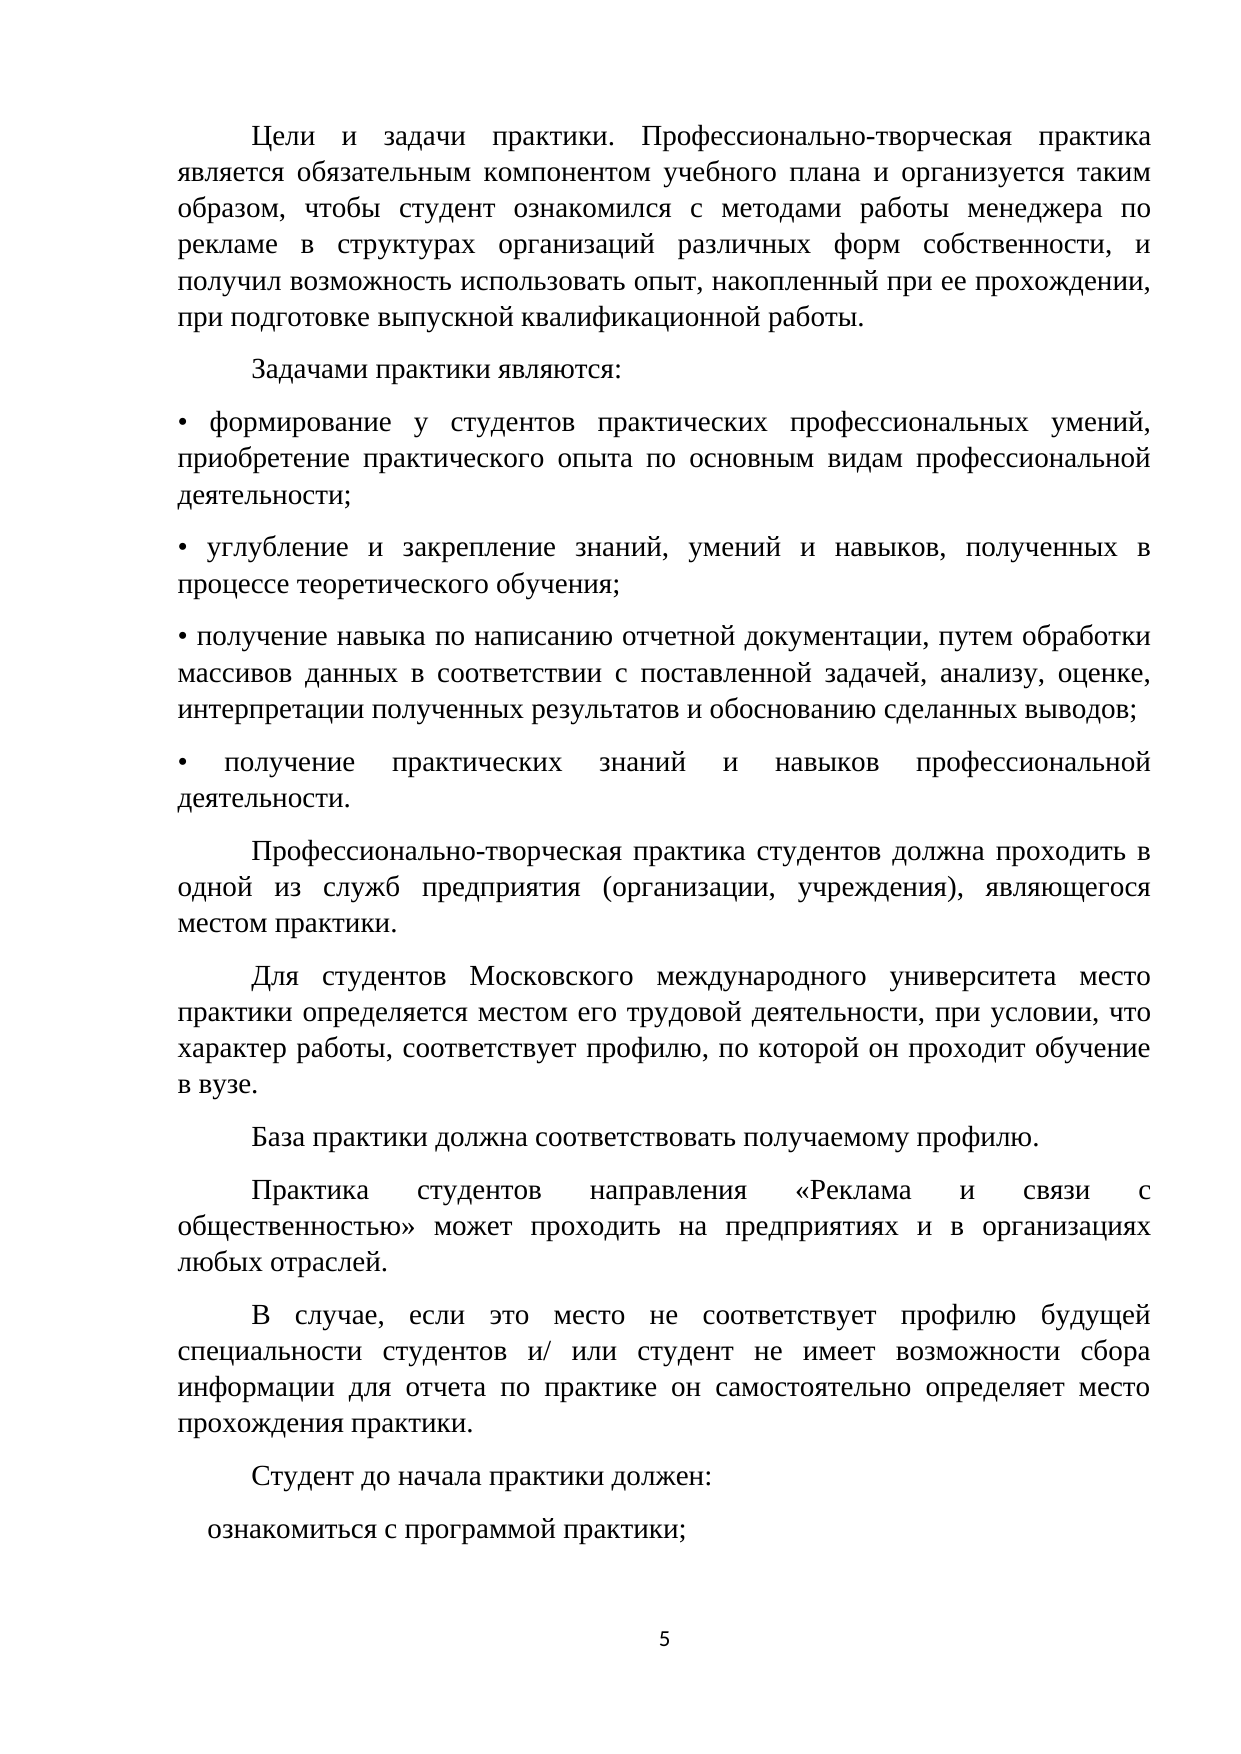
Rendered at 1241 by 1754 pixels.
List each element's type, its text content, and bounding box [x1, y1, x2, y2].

text • получение практических знаний и навыков профессиональной деятельности. [177, 744, 1152, 813]
text В случае, если это место не соответствует профилю будущей специальности студентов и/ или студент не имеет возможности сбора информации для отчета по практике он самостоятельно определяет место прохождения практики. [177, 1297, 1152, 1439]
text • формирование у студентов практических профессиональных умений, приобретение практического опыта по основным видам профессиональной деятельности; [177, 404, 1152, 510]
text Практика студентов направления «Реклама и связи с общественностью» может проходить на предприятиях и в организациях любых отраслей. [177, 1172, 1152, 1278]
text Профессионально-творческая практика студентов должна проходить в одной из служб предприятия (организации, учреждения), являющегося местом практики. [177, 833, 1152, 938]
text Для студентов Московского международного университета место практики определяется местом его трудовой деятельности, при условии, что характер работы, соответствует профилю, по которой он проходит обучение в вузе. [177, 958, 1152, 1100]
text Цели и задачи практики. Профессионально-творческая практика является обязательным компонентом учебного плана и организуется таким образом, чтобы студент ознакомился с методами работы менеджера по рекламе в структурах организаций различных форм собственности, и получил возможность использовать опыт, накопленный при ее прохождении, при подготовке выпускной квалификационной работы. [177, 118, 1152, 332]
text Задачами практики являются: [177, 352, 1152, 385]
text База практики должна соответствовать получаемому профилю. [177, 1119, 1152, 1152]
text  ознакомиться с программой практики; [177, 1511, 1152, 1544]
text • получение навыка по написанию отчетной документации, путем обработки массивов данных в соответствии с поставленной задачей, анализу, оценке, интерпретации полученных результатов и обоснованию сделанных выводов; [177, 618, 1152, 724]
text Студент до начала практики должен: [177, 1458, 1152, 1492]
text • углубление и закрепление знаний, умений и навыков, полученных в процессе теоретического обучения; [177, 529, 1152, 599]
